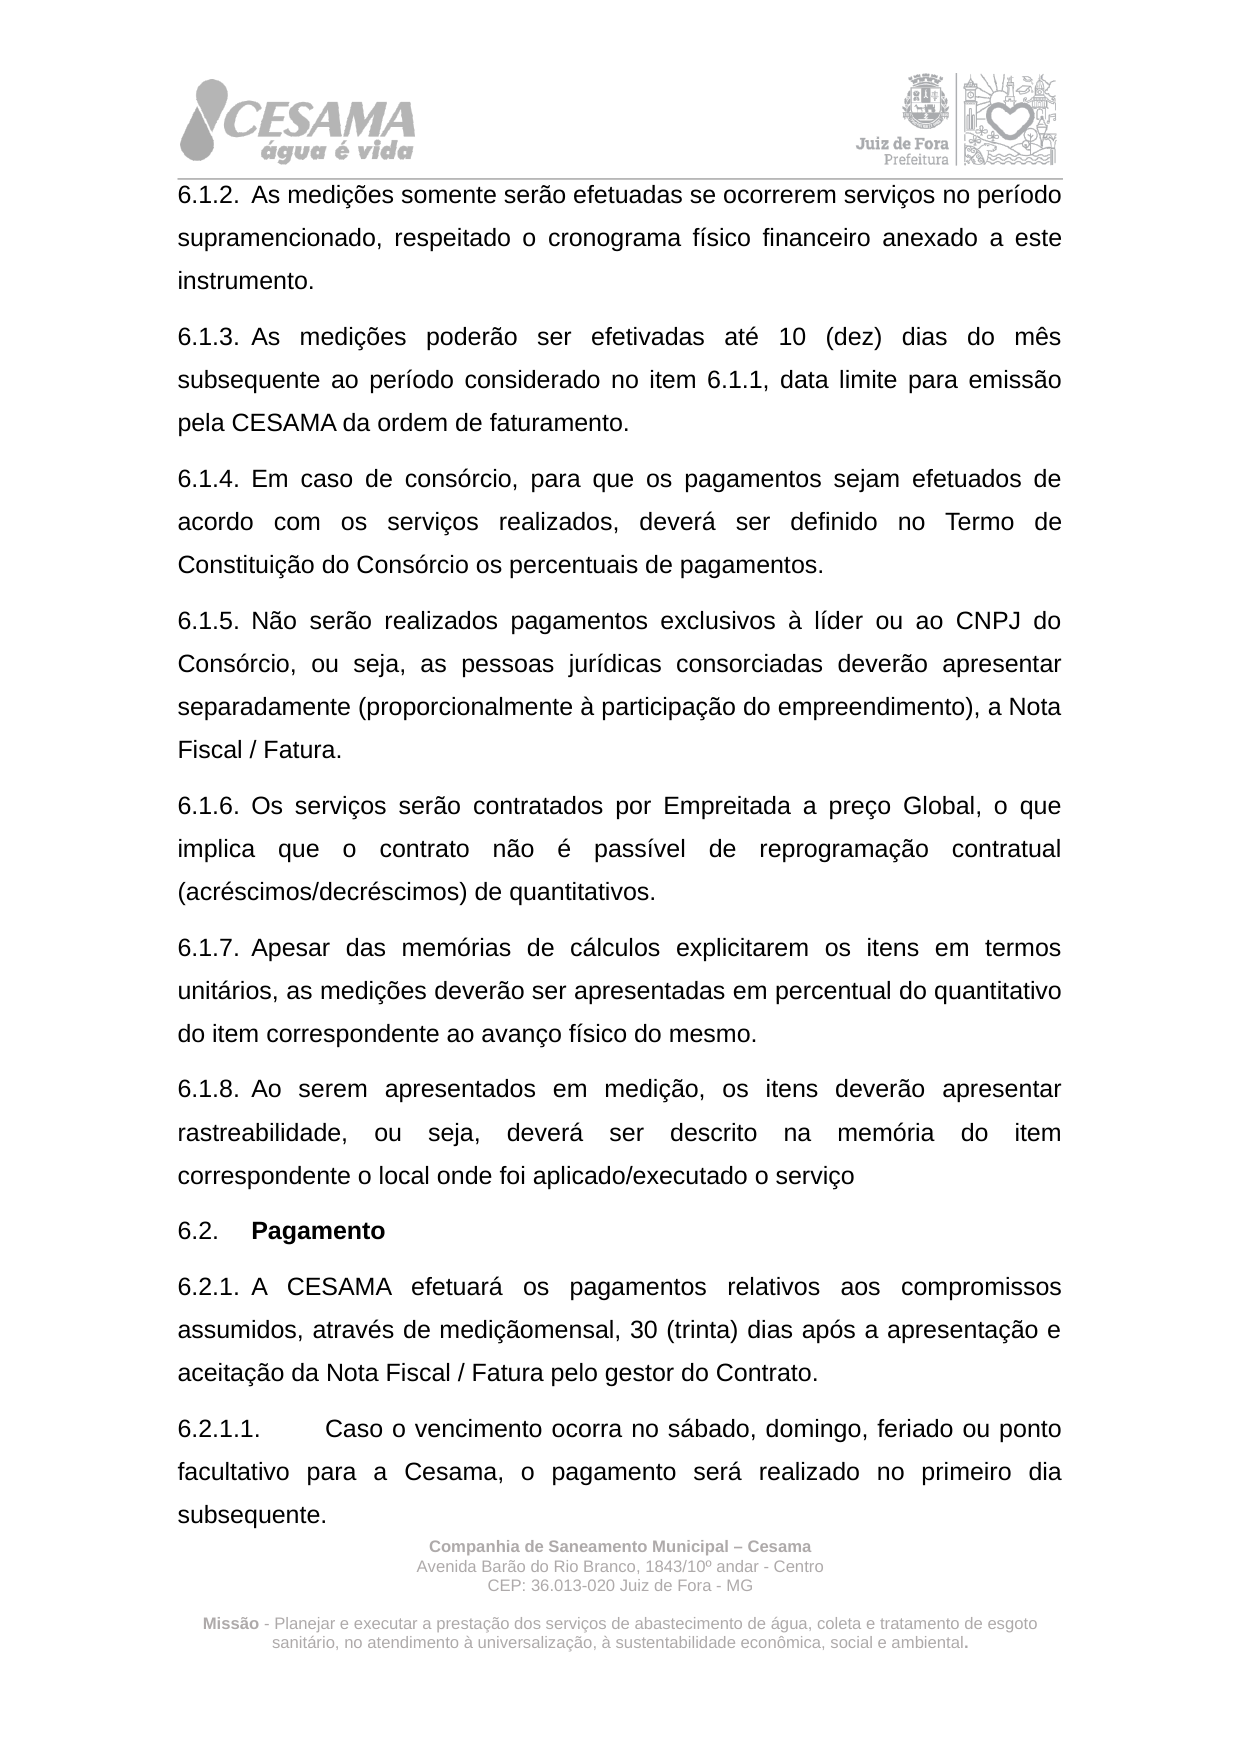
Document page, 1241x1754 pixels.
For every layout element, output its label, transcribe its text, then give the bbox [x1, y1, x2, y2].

subtitle Pagamento [177, 1216, 1063, 1245]
subtitle Apesar das memórias de cálculos explicitarem os itens em termos unitários, as medições deverão ser apresentadas em percentual do quantitativo do item correspondente ao avanço físico do mesmo. [177, 932, 1063, 1047]
subtitle As medições poderão ser efetivadas até 10 (dez) dias do mês subsequente ao período considerado no item 6.1.1, data limite para emissão pela CESAMA da ordem de faturamento. [177, 322, 1063, 437]
subtitle As medições somente serão efetuadas se ocorrerem serviços no período supramencionado, respeitado o cronograma físico financeiro anexado a este instrumento. [177, 180, 1063, 295]
subtitle Em caso de consórcio, para que os pagamentos sejam efetuados de acordo com os serviços realizados, deverá ser definido no Termo de Constituição do Consórcio os percentuais de pagamentos. [177, 464, 1063, 579]
subtitle Caso o vencimento ocorra no sábado, domingo, feriado ou ponto facultativo para a Cesama, o pagamento será realizado no primeiro dia subsequente. [177, 1414, 1063, 1529]
picture [177, 73, 1063, 180]
subtitle Os serviços serão contratados por Empreitada a preço Global, o que implica que o contrato não é passível de reprogramação contratual (acréscimos/decréscimos) de quantitativos. [177, 791, 1063, 906]
subtitle Não serão realizados pagamentos exclusivos à líder ou ao CNPJ do Consórcio, ou seja, as pessoas jurídicas consorciadas deverão apresentar separadamente (proporcionalmente à participação do empreendimento), a Nota Fiscal / Fatura. [177, 606, 1063, 764]
subtitle Ao serem apresentados em medição, os itens deverão apresentar rastreabilidade, ou seja, deverá ser descrito na memória do item correspondente o local onde foi aplicado/executado o serviço [177, 1074, 1063, 1189]
subtitle A CESAMA efetuará os pagamentos relativos aos compromissos assumidos, através de mediçãomensal, 30 (trinta) dias após a apresentação e aceitação da Nota Fiscal / Fatura pelo gestor do Contrato. [177, 1272, 1063, 1387]
